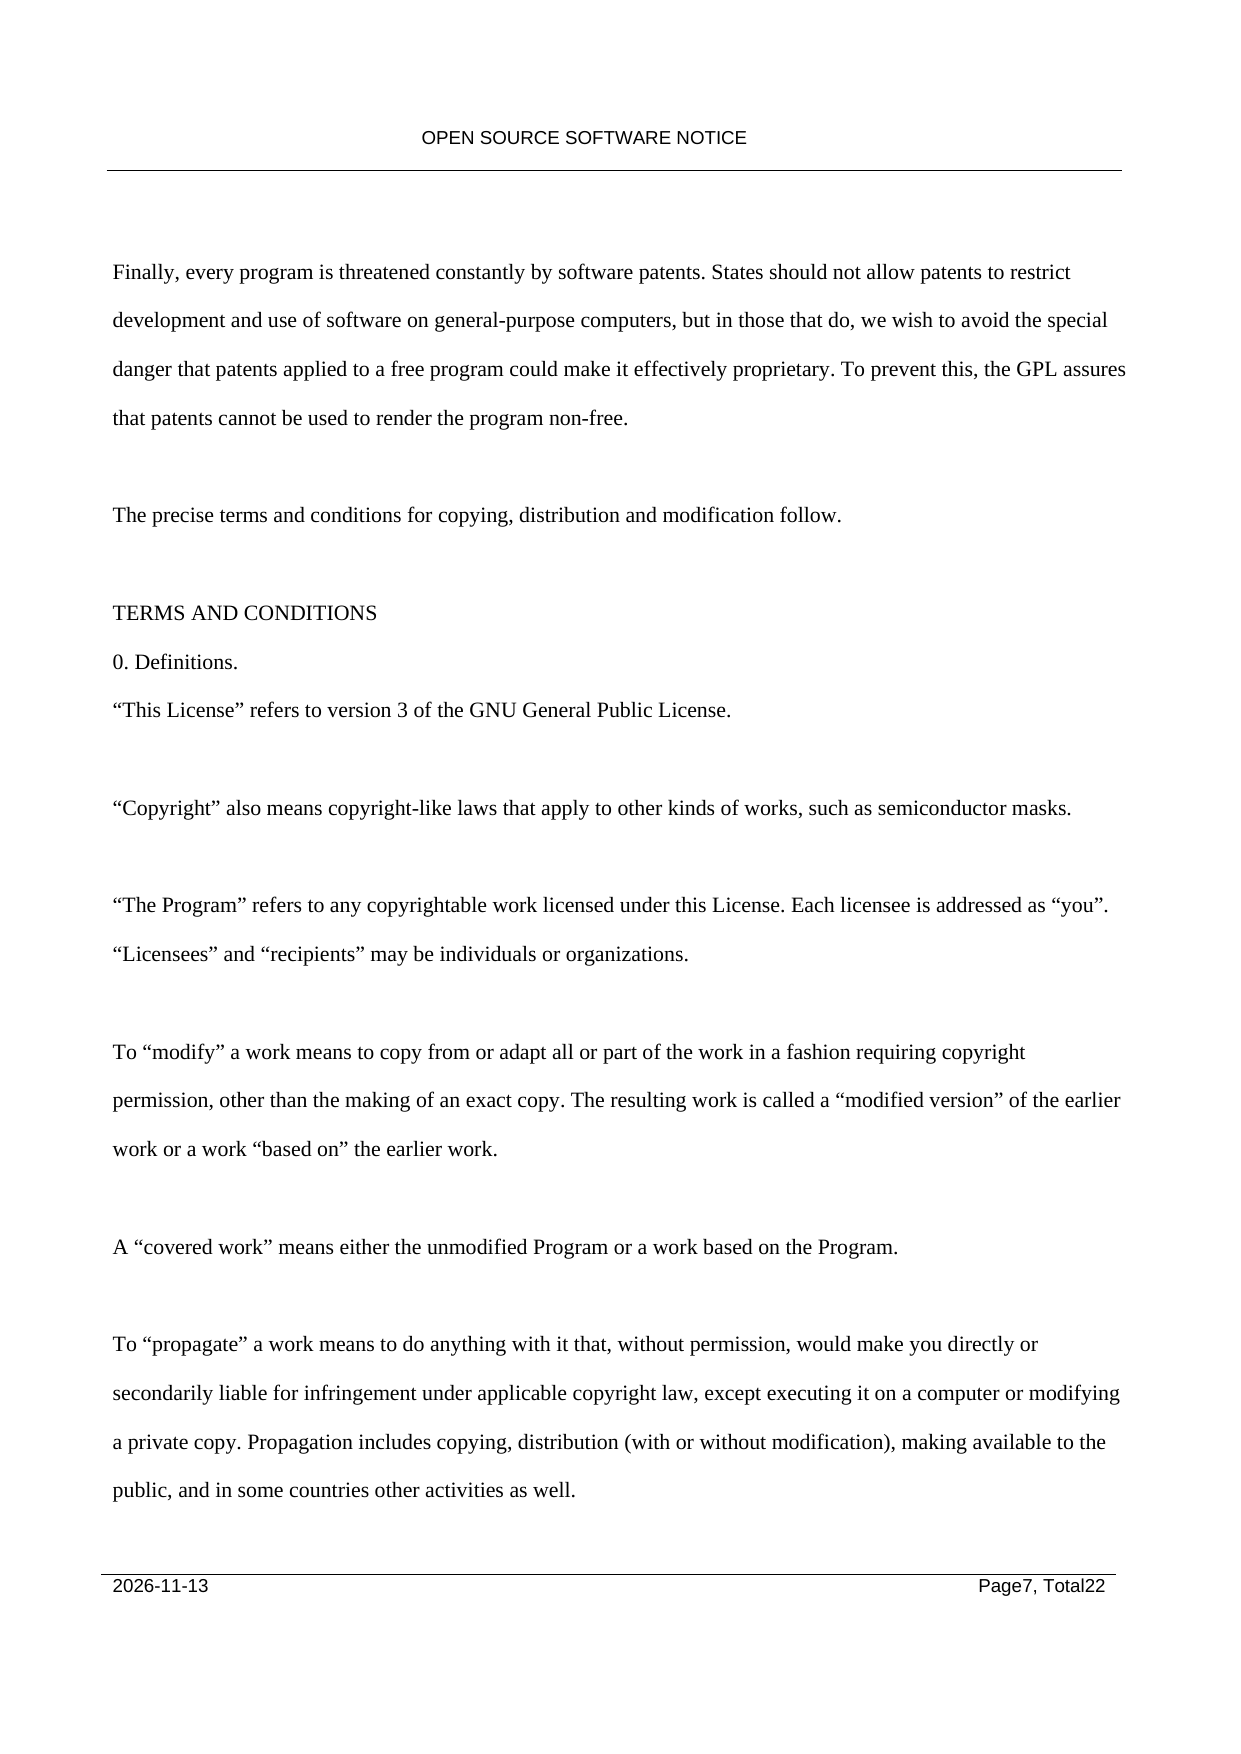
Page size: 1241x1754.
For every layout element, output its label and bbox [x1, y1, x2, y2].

text [112, 206, 1128, 1506]
